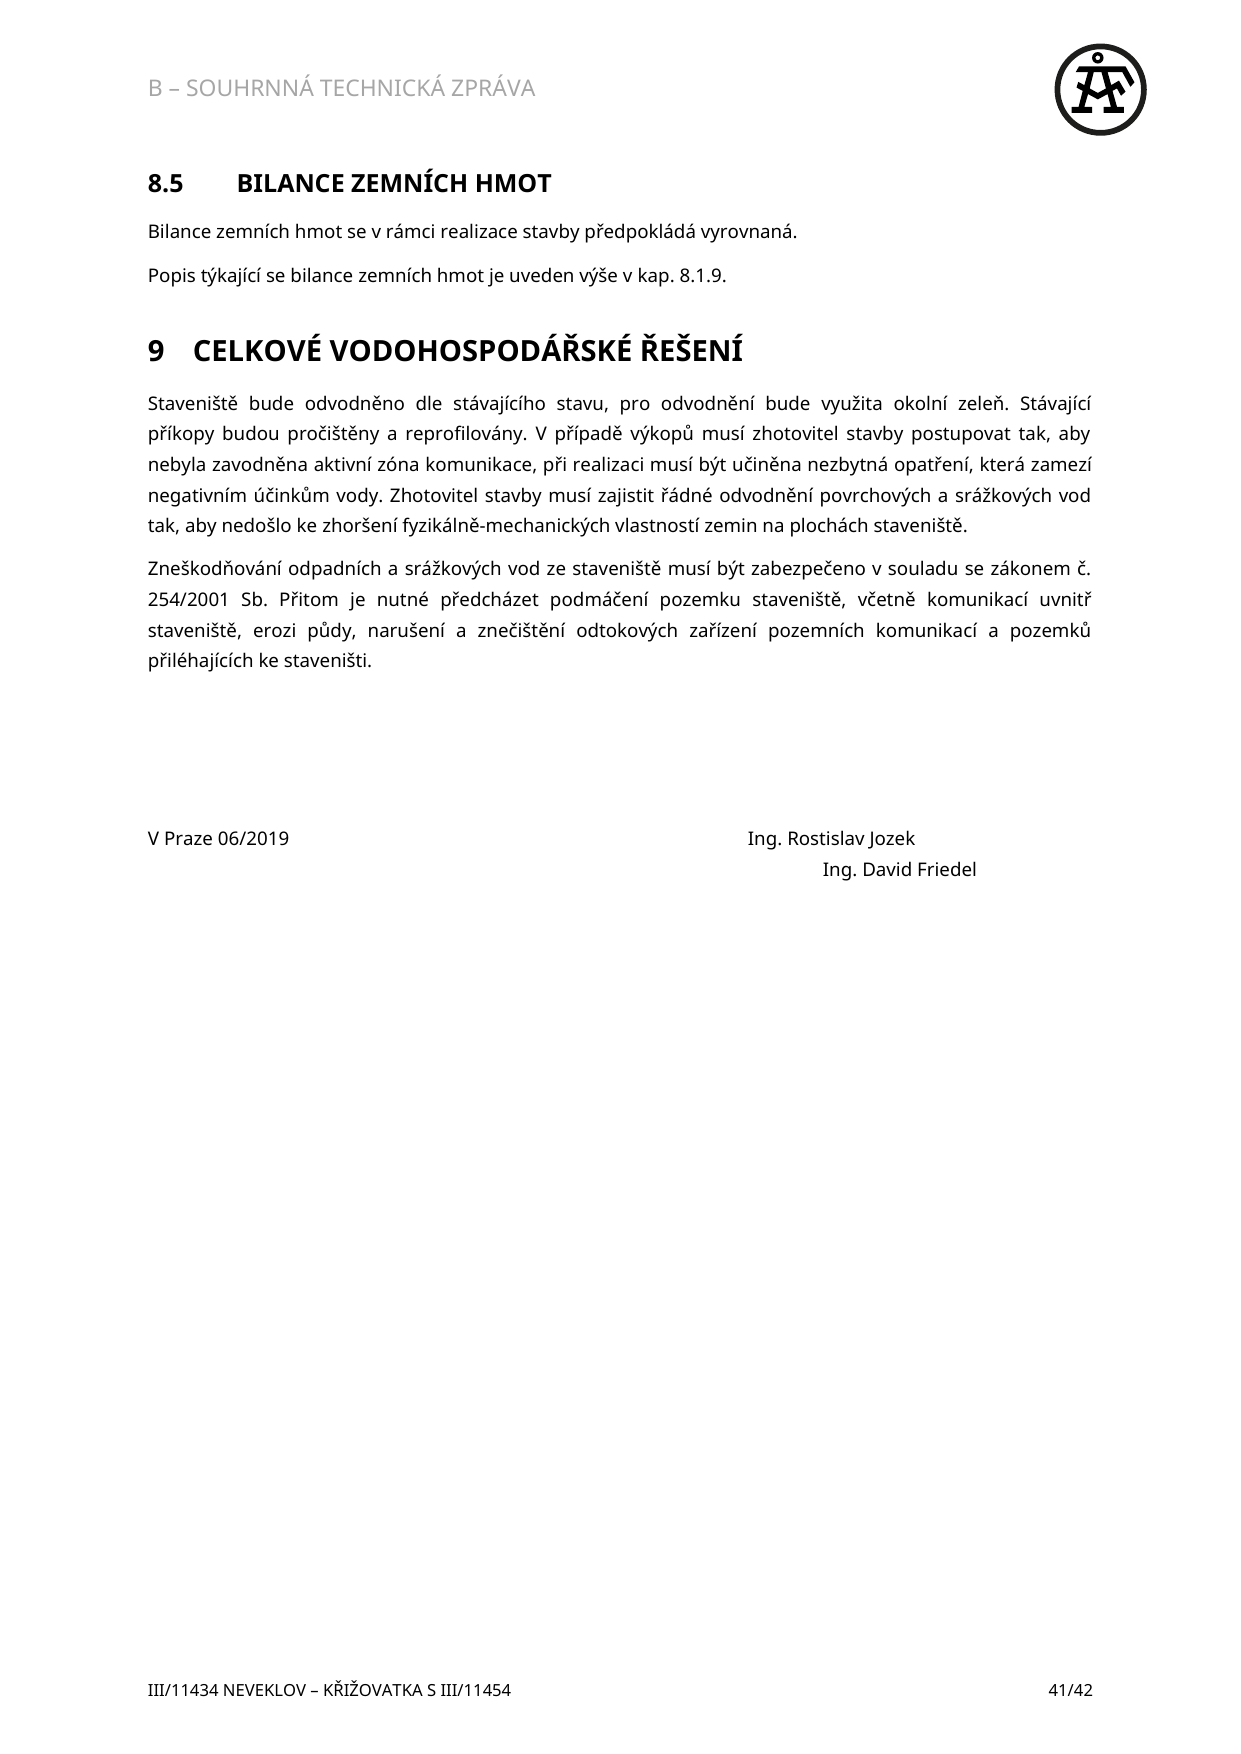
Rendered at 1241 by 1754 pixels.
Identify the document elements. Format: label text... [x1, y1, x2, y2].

subtitle Bilance zemních hmot [148, 165, 1092, 199]
subtitle Celkové vodohospodářské řešení [148, 330, 1092, 370]
text Bilance zemních hmot se v rámci realizace stavby předpokládá vyrovnaná. [148, 219, 1092, 244]
text Staveniště bude odvodněno dle stávajícího stavu, pro odvodnění bude využita okolní zeleň. Stávající příkopy budou pročištěny a reprofilovány. V případě výkopů musí zhotovitel stavby postupovat tak, aby nebyla zavodněna aktivní zóna komunikace, při realizaci musí být učiněna nezbytná opatření, která zamezí negativním účinkům vody. Zhotovitel stavby musí zajistit řádné odvodnění povrchových a srážkových vod tak, aby nedošlo ke zhoršení fyzikálně-mechanických vlastností zemin na plochách staveniště. [148, 390, 1092, 538]
text Zneškodňování odpadních a srážkových vod ze staveniště musí být zabezpečeno v souladu se zákonem č. 254/2001 Sb. Přitom je nutné předcházet podmáčení pozemku staveniště, včetně komunikací uvnitř staveniště, erozi půdy, narušení a znečištění odtokových zařízení pozemních komunikací a pozemků přiléhajících ke staveništi. [148, 556, 1092, 673]
text V Praze 06/2019 Ing. Rostislav Jozek [148, 826, 1092, 851]
text Popis týkající se bilance zemních hmot je uveden výše v kap. 8.1.9. [148, 262, 1092, 287]
text Ing. David Friedel [148, 856, 1092, 882]
